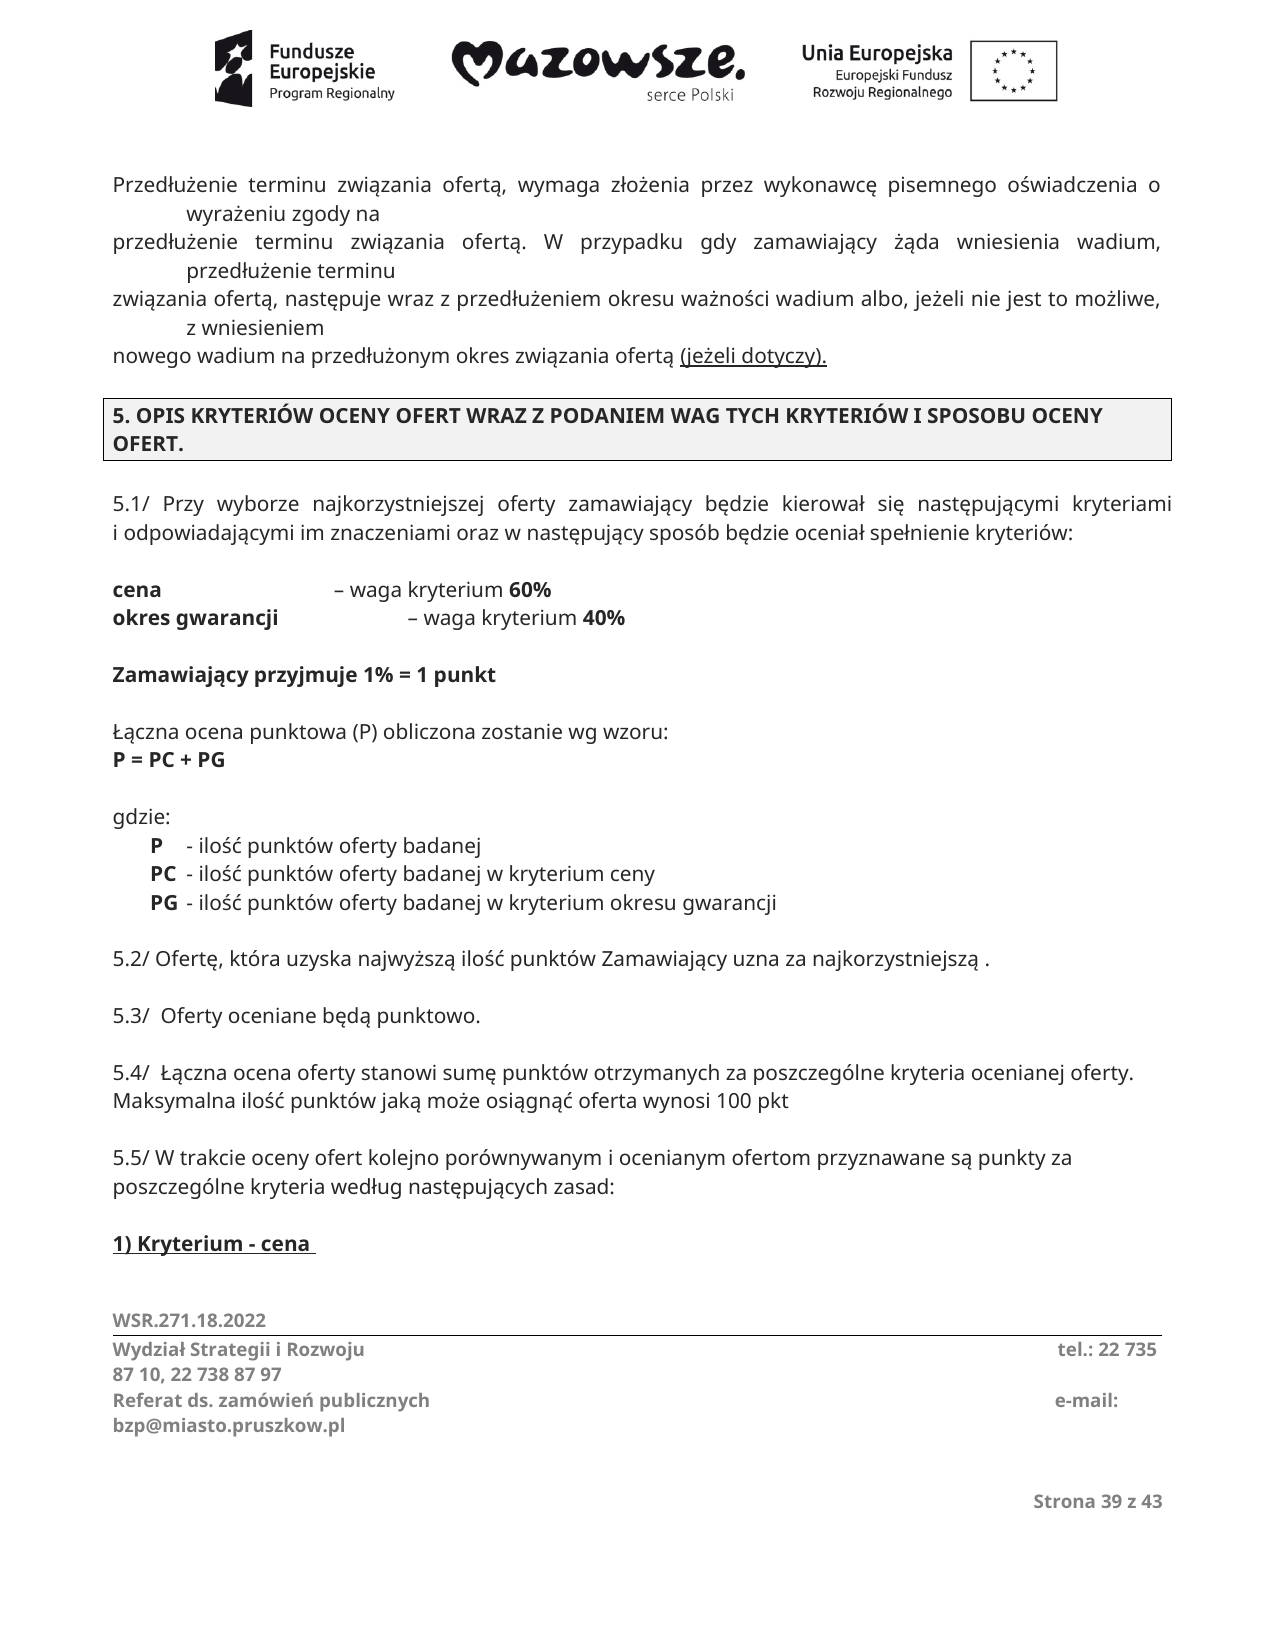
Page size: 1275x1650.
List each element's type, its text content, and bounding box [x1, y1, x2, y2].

text 5.2/ Ofertę, która uzyska najwyższą ilość punktów Zamawiający uzna za najkorzystniejszą . [112, 944, 1162, 973]
text okres gwarancji – waga kryterium 40% [112, 603, 1162, 632]
text PG - ilość punktów oferty badanej w kryterium okresu gwarancji [112, 888, 1162, 916]
text P = PC + PG [112, 745, 1162, 774]
text Zamawiający przyjmuje 1% = 1 punkt [112, 660, 1162, 688]
text 5.3/ Oferty oceniane będą punktowo. [112, 1001, 1162, 1030]
text gdzie: [112, 802, 1162, 831]
text przedłużenie terminu związania ofertą. W przypadku gdy zamawiający żąda wniesienia wadium, przedłużenie terminu [112, 227, 1162, 284]
text 5.4/ Łączna ocena oferty stanowi sumę punktów otrzymanych za poszczególne kryteria ocenianej oferty. Maksymalna ilość punktów jaką może osiągnąć oferta wynosi 100 pkt [112, 1058, 1162, 1115]
text 5.1/ Przy wyborze najkorzystniejszej oferty zamawiający będzie kierował się następującymi kryteriami i odpowiadającymi im znaczeniami oraz w następujący sposób będzie oceniał spełnienie kryteriów: [112, 489, 1174, 546]
text cena – waga kryterium 60% [112, 575, 1162, 603]
text P - ilość punktów oferty badanej [112, 831, 1162, 859]
text Łączna ocena punktowa (P) obliczona zostanie wg wzoru: [112, 717, 1162, 745]
picture [215, 30, 1060, 107]
text 5.5/ W trakcie oceny ofert kolejno porównywanym i ocenianym ofertom przyznawane są punkty za poszczególne kryteria według następujących zasad: [112, 1143, 1162, 1200]
text Przedłużenie terminu związania ofertą, wymaga złożenia przez wykonawcę pisemnego oświadczenia o wyrażeniu zgody na [112, 170, 1162, 227]
text 5. OPIS KRYTERIÓW OCENY OFERT WRAZ Z PODANIEM WAG TYCH KRYTERIÓW I SPOSOBU OCENY OFERT. [104, 399, 1171, 460]
text nowego wadium na przedłużonym okres związania ofertą (jeżeli dotyczy). [112, 341, 1162, 369]
text 1) Kryterium - cena [112, 1229, 1162, 1257]
text związania ofertą, następuje wraz z przedłużeniem okresu ważności wadium albo, jeżeli nie jest to możliwe, z wniesieniem [112, 284, 1162, 341]
text PC - ilość punktów oferty badanej w kryterium ceny [112, 859, 1162, 888]
